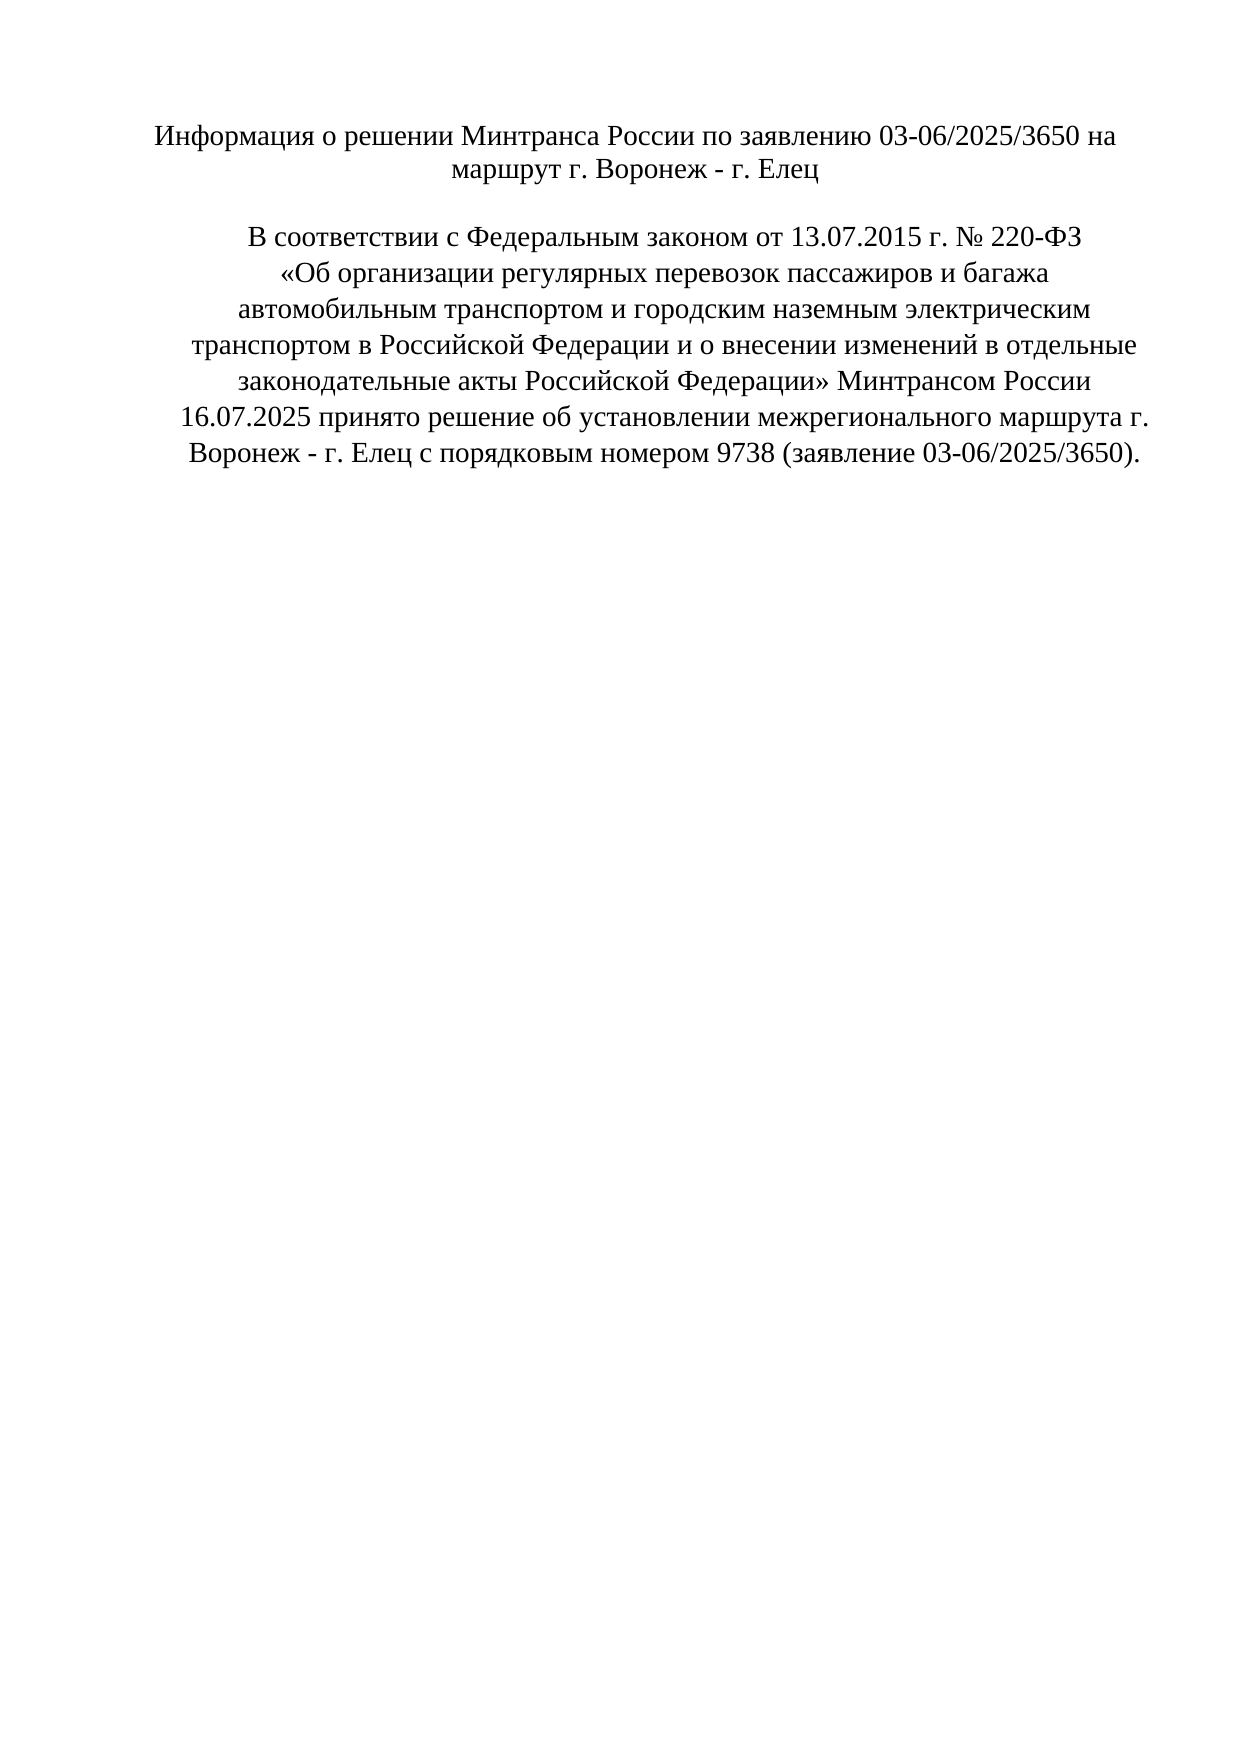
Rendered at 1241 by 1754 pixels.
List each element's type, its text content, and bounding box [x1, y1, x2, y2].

text Информация о решении Минтранса России по заявлению 03-06/2025/3650 на маршрут г. Воронеж - г. Елец [118, 118, 1152, 185]
text В соответствии с Федеральным законом от 13.07.2015 г. № 220-ФЗ «Об организации регулярных перевозок пассажиров и багажа автомобильным транспортом и городским наземным электрическим транспортом в Российской Федерации и о внесении изменений в отдельные законодательные акты Российской Федерации» Минтрансом России 16.07.2025 принято решение об установлении межрегионального маршрута г. Воронеж - г. Елец с порядковым номером 9738 (заявление 03-06/2025/3650). [177, 219, 1152, 469]
